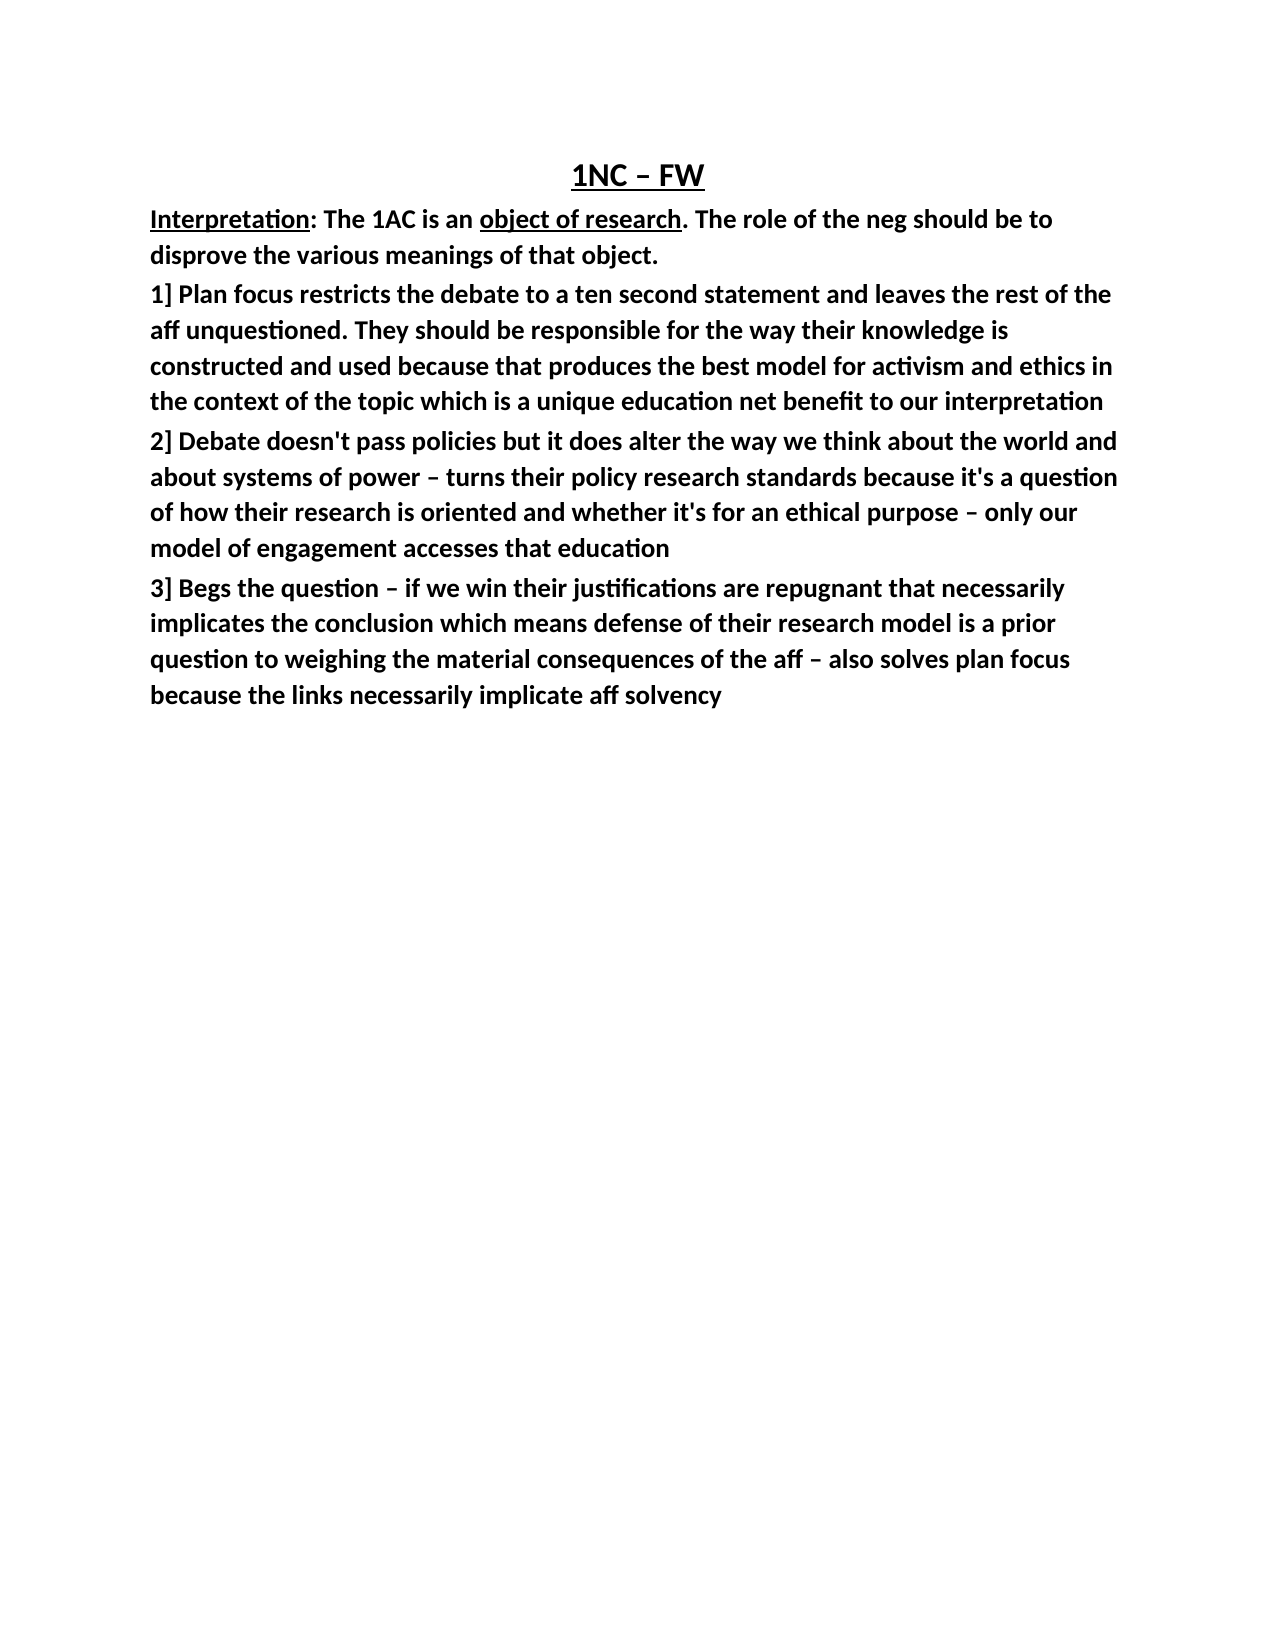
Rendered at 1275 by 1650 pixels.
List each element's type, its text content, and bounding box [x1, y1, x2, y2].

text 2] Debate doesn't pass policies but it does alter the way we think about the world and about systems of power – turns their policy research standards because it's a question of how their research is oriented and whether it's for an ethical purpose – only our model of engagement accesses that education [150, 424, 1125, 564]
text Interpretation: The 1AC is an object of research. The role of the neg should be to disprove the various meanings of that object. [150, 202, 1125, 271]
text 3] Begs the question – if we win their justifications are repugnant that necessarily implicates the conclusion which means defense of their research model is a prior question to weighing the material consequences of the aff – also solves plan focus because the links necessarily implicate aff solvency [150, 571, 1125, 711]
text 1] Plan focus restricts the debate to a ten second statement and leaves the rest of the aff unquestioned. They should be responsible for the way their knowledge is constructed and used because that produces the best model for activism and ethics in the context of the topic which is a unique education net benefit to our interpretation [150, 278, 1125, 418]
text 1NC – FW [150, 154, 1125, 195]
